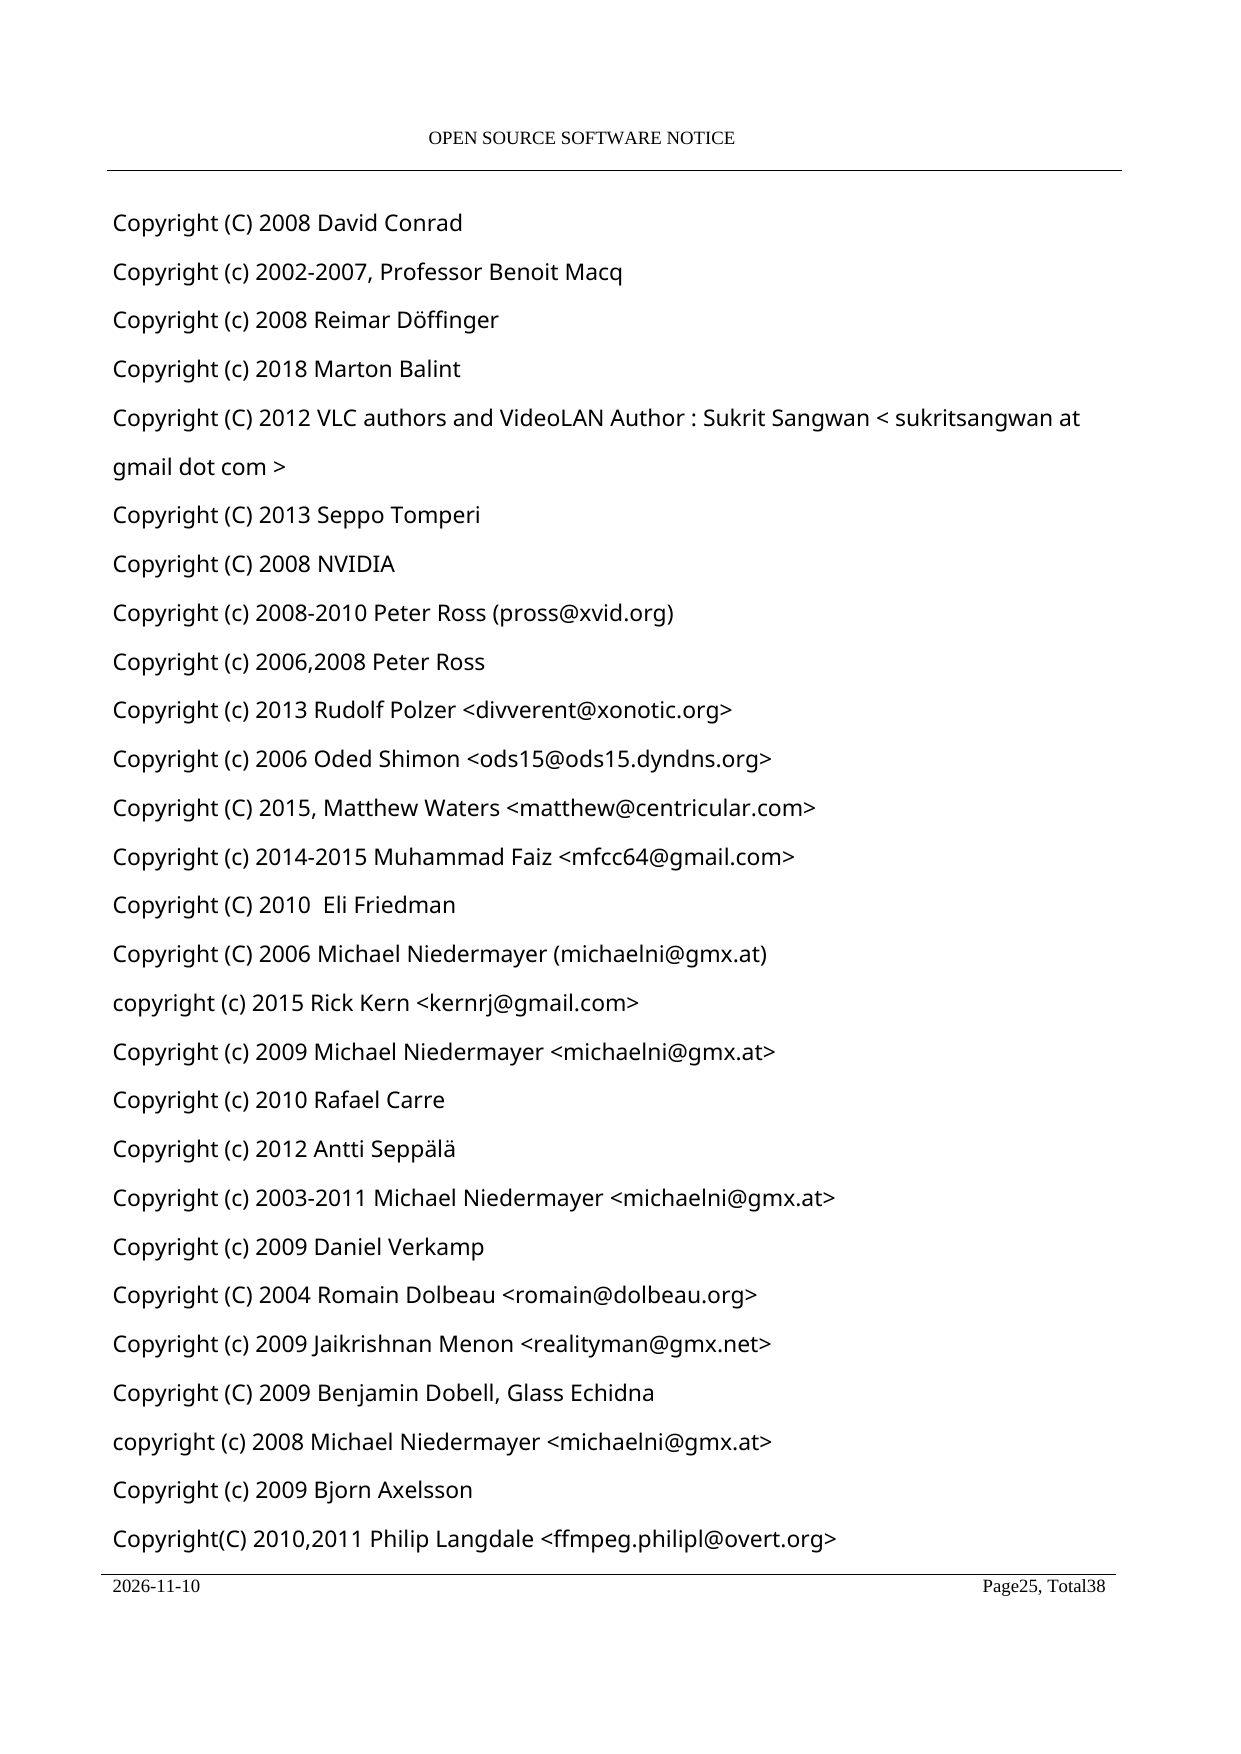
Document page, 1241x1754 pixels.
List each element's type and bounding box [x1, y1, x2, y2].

text [112, 206, 1128, 1555]
